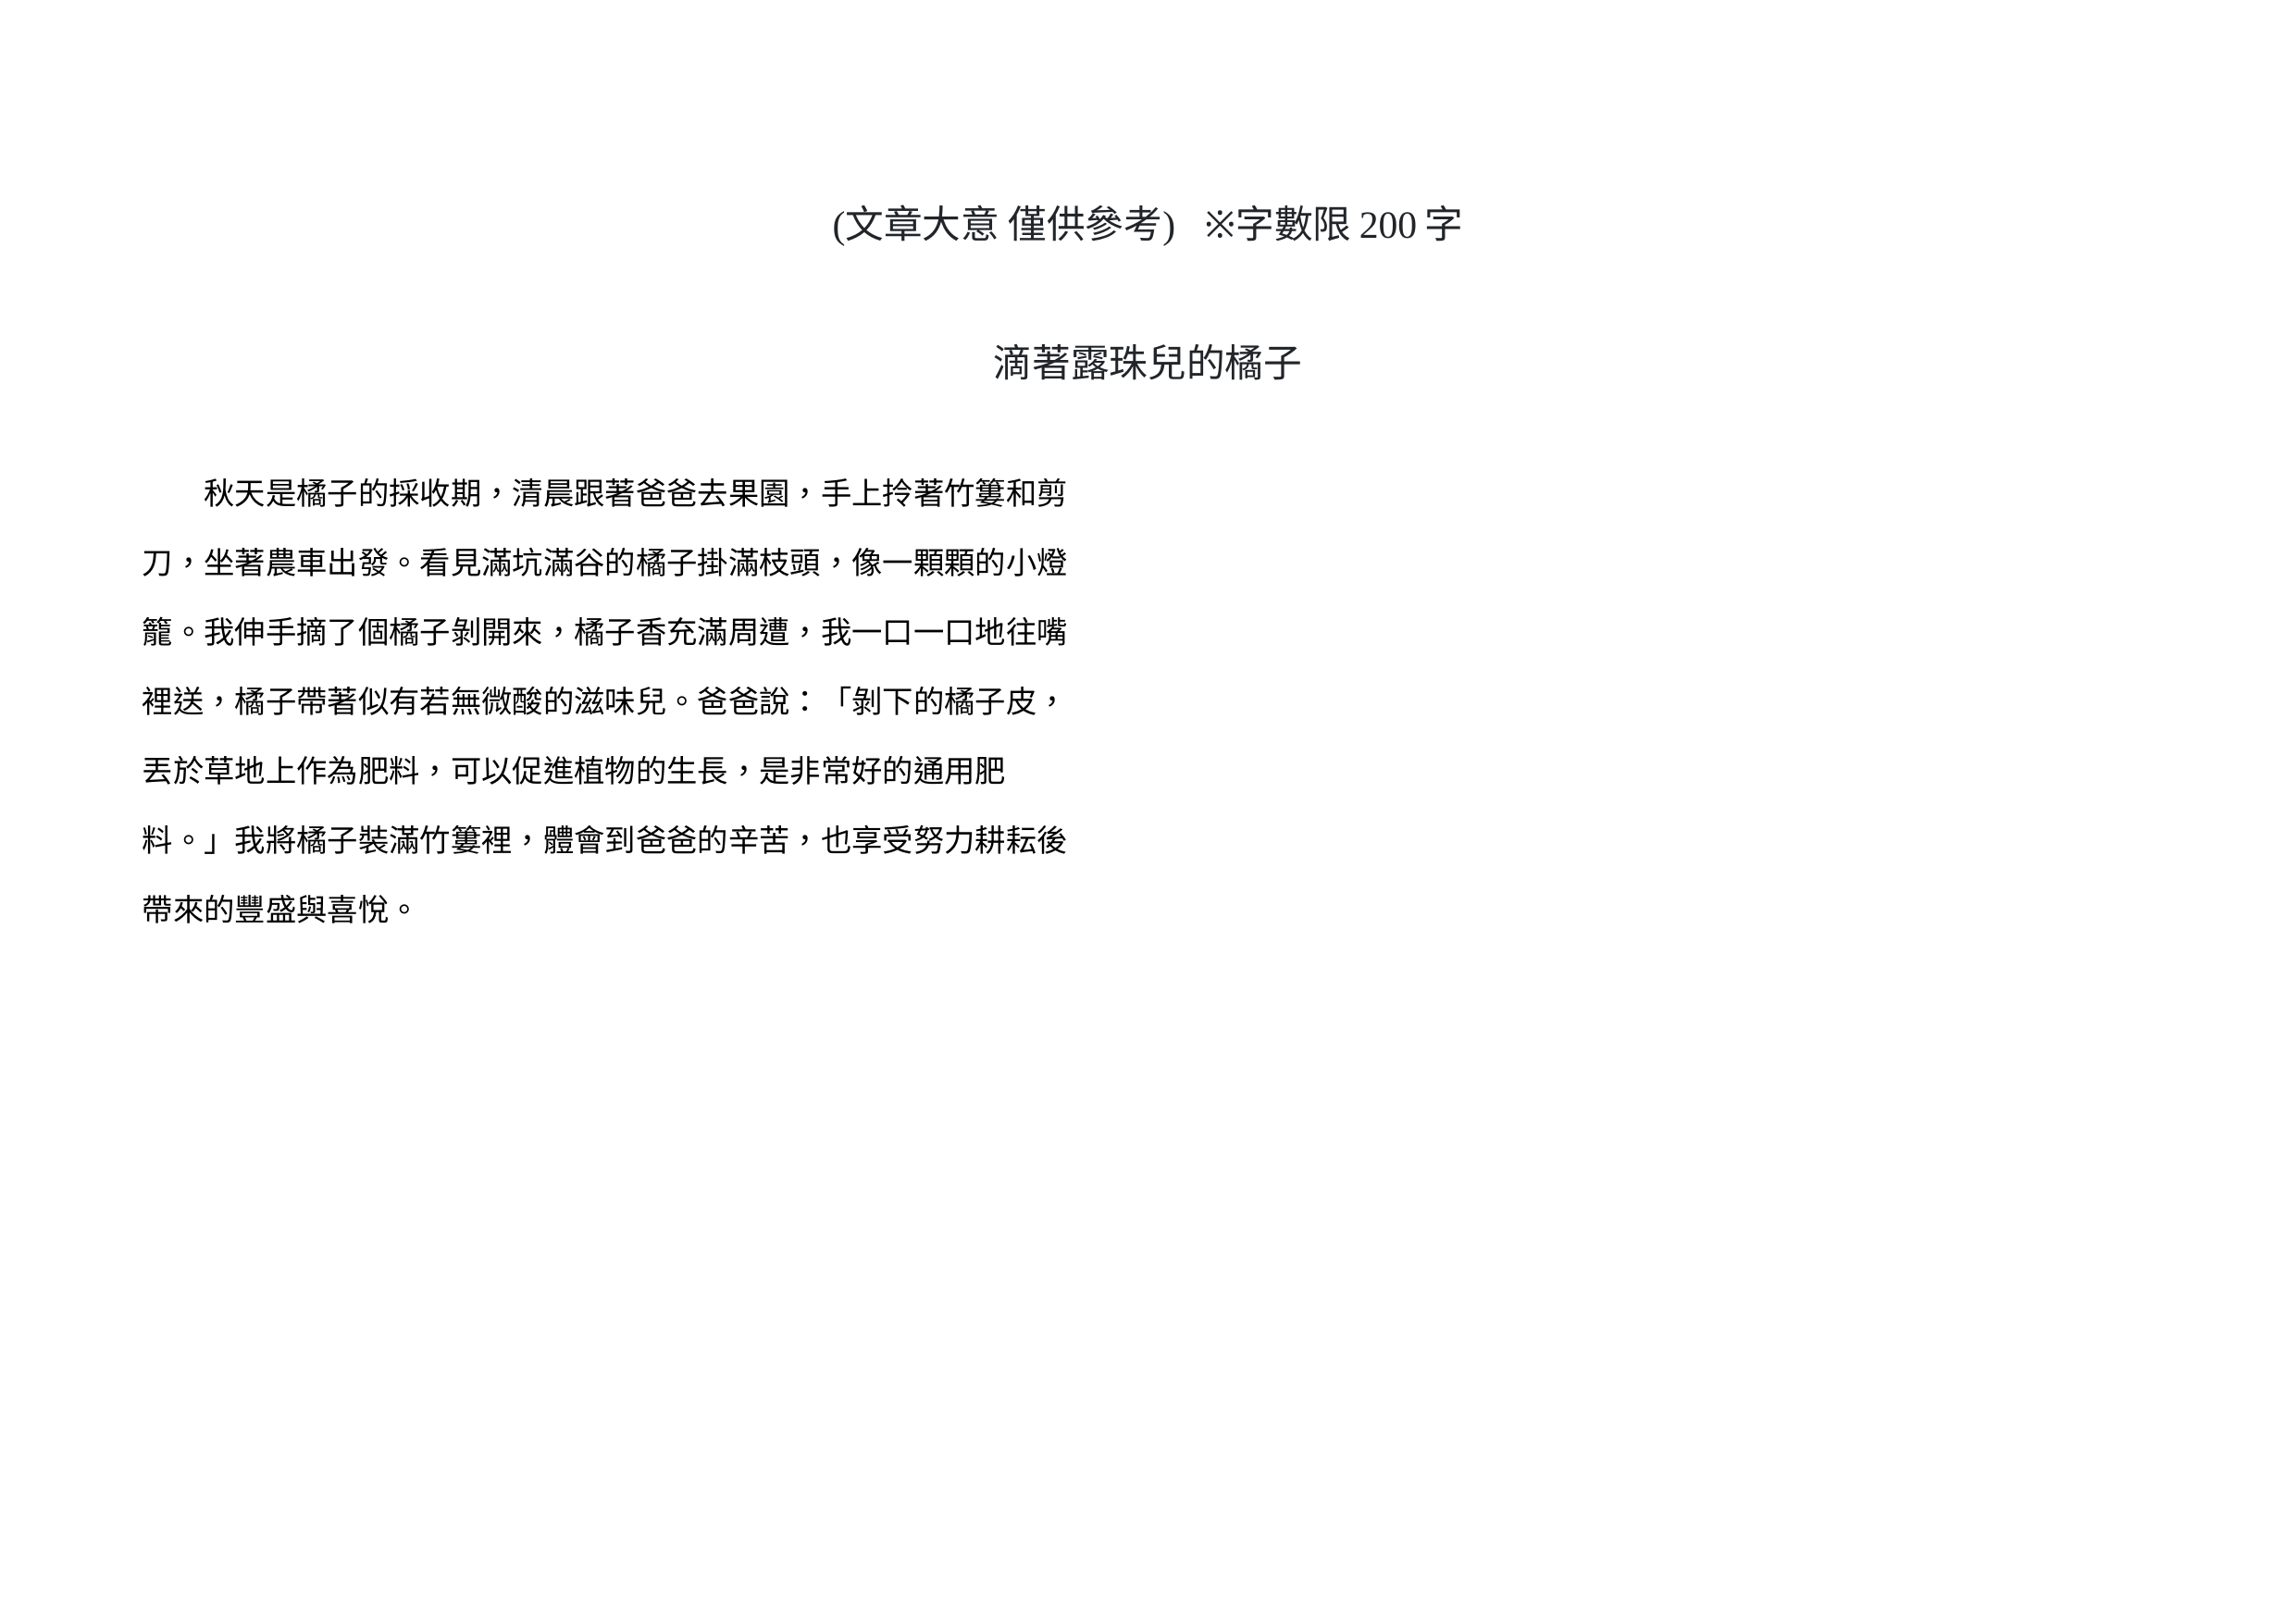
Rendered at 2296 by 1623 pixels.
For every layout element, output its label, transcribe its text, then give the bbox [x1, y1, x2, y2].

text (文章大意 僅供參考) ※字數限200字 [142, 187, 2153, 256]
text 滴著露珠兒的橘子 [142, 326, 2153, 395]
text 秋天是橘子的採收期，清晨跟著爸爸去果園，手上拎著竹簍和剪刀，坐著農車出發。看見滿坑滿谷的橘子掛滿枝頭，像一顆顆的小燈籠。我伸手摘了個橘子剝開來，橘子香充滿周遭，我一口一口地往嘴裡送，橘子帶著似有若無微酸的滋味兒。爸爸說：「剝下的橘子皮，丟於草地上作為肥料，可以促進植物的生長，是非常好的通用肥料。」我將橘子裝滿竹簍裡，體會到爸爸的辛苦，也享受努力耕耘後帶來的豐盛與喜悅。 [142, 457, 1090, 943]
